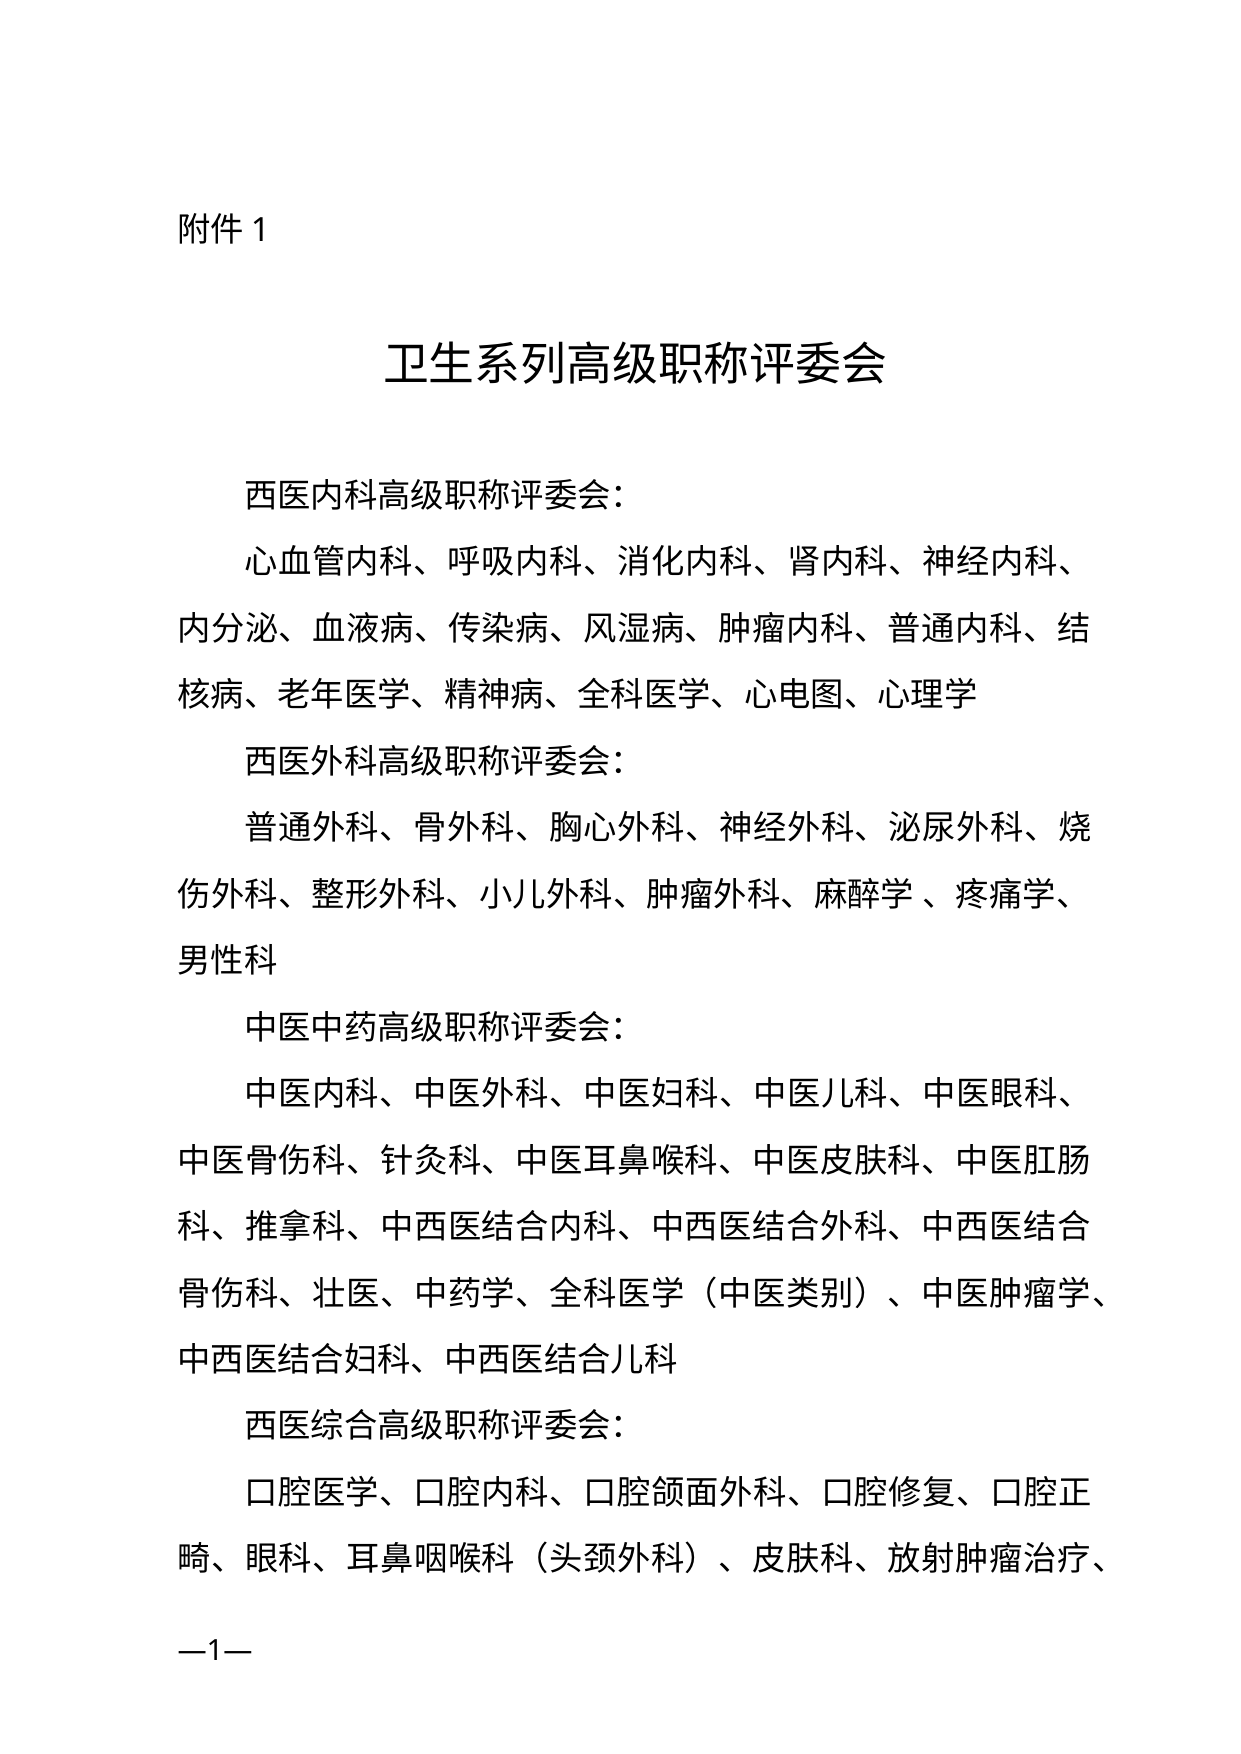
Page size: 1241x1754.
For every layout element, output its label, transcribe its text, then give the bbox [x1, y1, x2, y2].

text 西医内科高级职称评委会： [177, 460, 1092, 526]
text 普通外科、骨外科、胸心外科、神经外科、泌尿外科、烧伤外科、整形外科、小儿外科、肿瘤外科、麻醉学 、疼痛学、男性科 [177, 792, 1092, 991]
text 中医中药高级职称评委会： [177, 991, 1092, 1058]
text 心血管内科、呼吸内科、消化内科、肾内科、神经内科、内分泌、血液病、传染病、风湿病、肿瘤内科、普通内科、结核病、老年医学、精神病、全科医学、心电图、心理学 [177, 526, 1092, 726]
text 中医内科、中医外科、中医妇科、中医儿科、中医眼科、中医骨伤科、针灸科、中医耳鼻喉科、中医皮肤科、中医肛肠科、推拿科、中西医结合内科、中西医结合外科、中西医结合骨伤科、壮医、中药学、全科医学（中医类别）、中医肿瘤学、中西医结合妇科、中西医结合儿科 [177, 1058, 1092, 1390]
text 附件1 [177, 194, 1092, 260]
text 西医外科高级职称评委会： [177, 726, 1092, 792]
text 西医综合高级职称评委会： [177, 1390, 1092, 1457]
text 卫生系列高级职称评委会 [177, 327, 1092, 393]
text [177, 1457, 1092, 1589]
